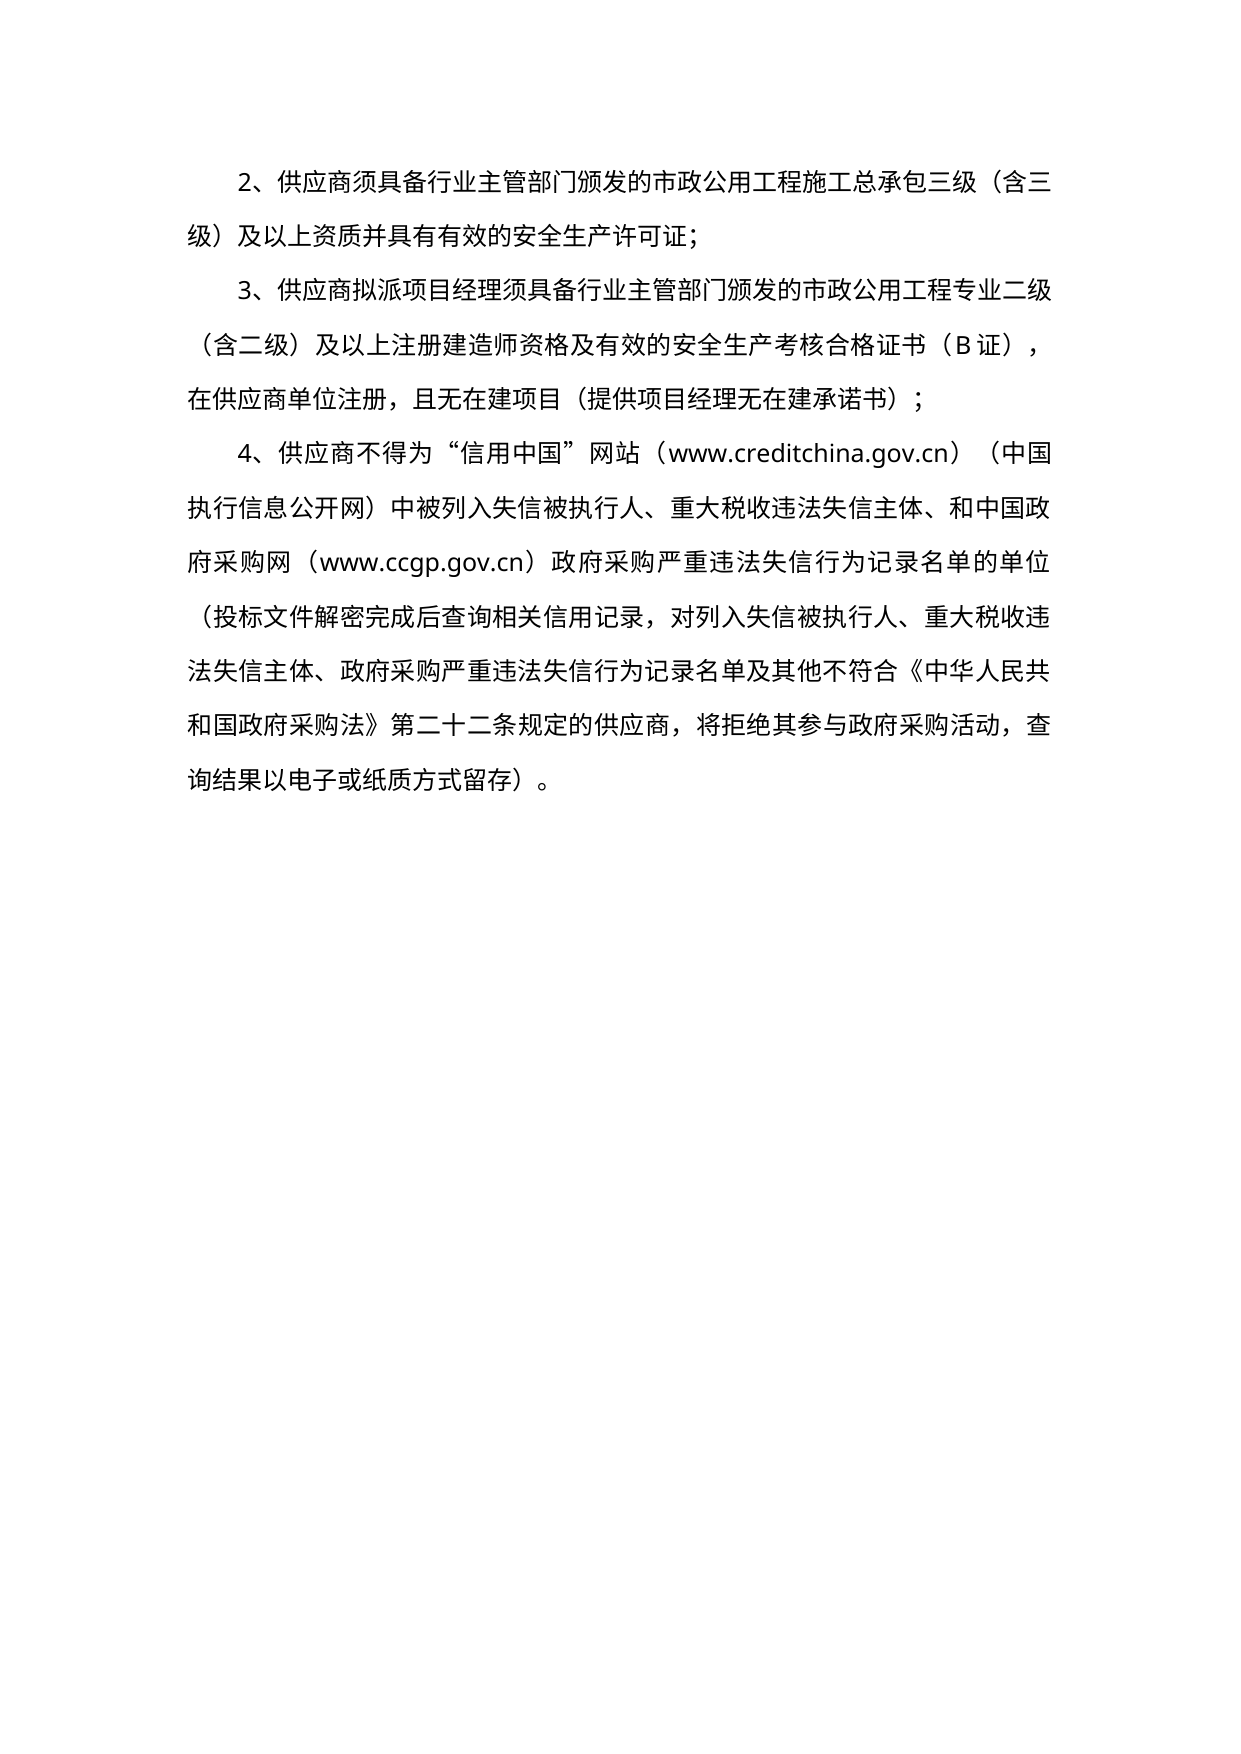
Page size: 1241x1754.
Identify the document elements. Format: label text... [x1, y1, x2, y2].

list 2、供应商须具备行业主管部门颁发的市政公用工程施工总承包三级（含三级）及以上资质并具有有效的安全生产许可证； [187, 162, 1053, 253]
list 4、供应商不得为“信用中国”网站（www.creditchina.gov.cn）（中国执行信息公开网）中被列入失信被执行人、重大税收违法失信主体、和中国政府采购网（www.ccgp.gov.cn）政府采购严重违法失信行为记录名单的单位（投标文件解密完成后查询相关信用记录，对列入失信被执行人、重大税收违法失信主体、政府采购严重违法失信行为记录名单及其他不符合《中华人民共和国政府采购法》第二十二条规定的供应商，将拒绝其参与政府采购活动，查询结果以电子或纸质方式留存）。 [187, 434, 1053, 796]
list 3、供应商拟派项目经理须具备行业主管部门颁发的市政公用工程专业二级（含二级）及以上注册建造师资格及有效的安全生产考核合格证书（B证），在供应商单位注册，且无在建项目（提供项目经理无在建承诺书）； [187, 271, 1053, 416]
